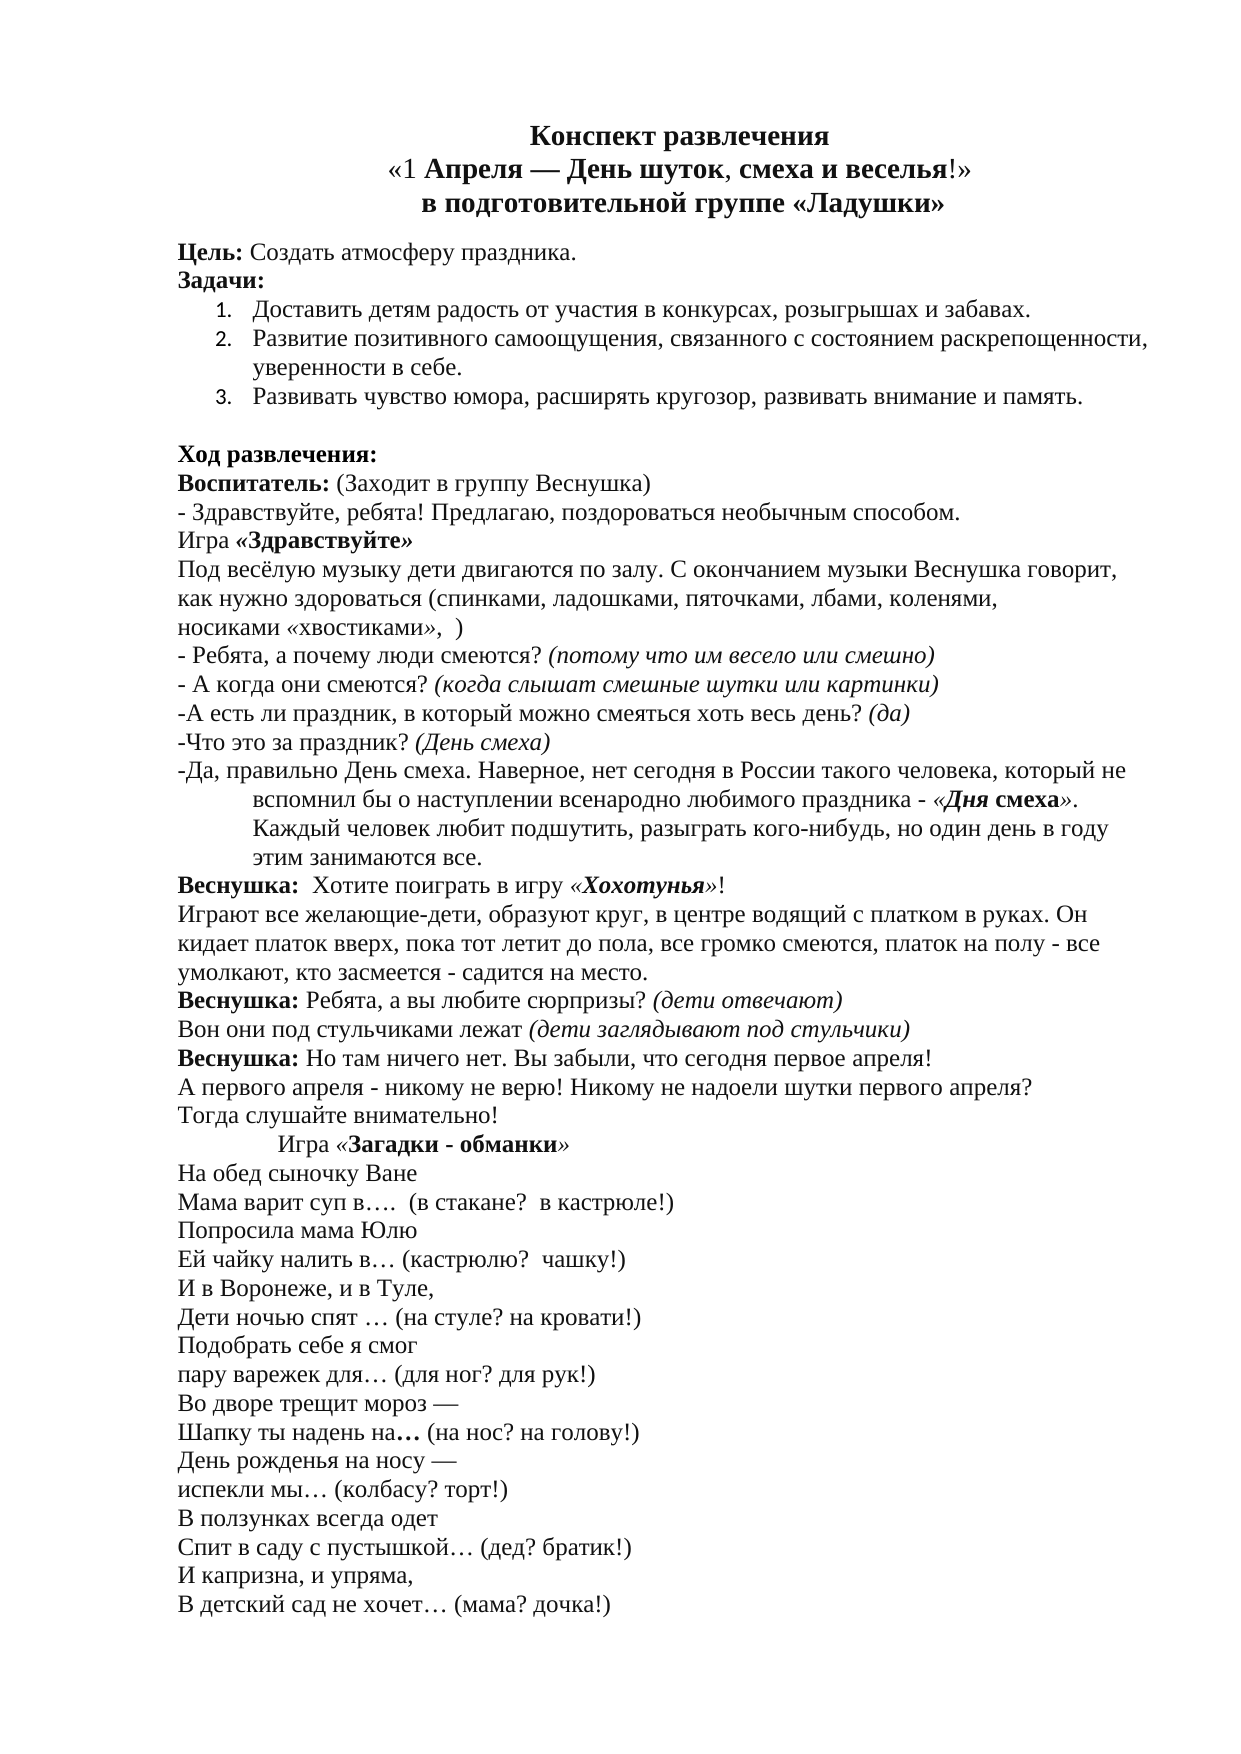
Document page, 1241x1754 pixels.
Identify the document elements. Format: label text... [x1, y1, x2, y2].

text И капризна, и упряма, [177, 1560, 1152, 1589]
text А первого апреля - никому не верю! Никому не надоели шутки первого апреля? [177, 1072, 1152, 1100]
text Во дворе трещит мороз — [177, 1388, 1152, 1417]
text Игра «Загадки - обманки» [177, 1129, 1152, 1158]
text Вон они под стульчиками лежат (дети заглядывают под стульчики) [177, 1014, 1152, 1043]
text Веснушка: Хотите поиграть в игру «Хохотунья»! [177, 870, 1152, 899]
text Подобрать себе я смог [177, 1330, 1152, 1359]
text испекли мы… (колбасу? торт!) [177, 1474, 1152, 1503]
text Воспитатель: (Заходит в группу Веснушка) [177, 468, 1152, 497]
text - Здравствуйте, ребята! Предлагаю, поздороваться необычным способом. [177, 497, 1152, 525]
list Развивать чувство юмора, расширять кругозор, развивать внимание и память. [215, 381, 1152, 410]
text -Да, правильно День смеха. Наверное, нет сегодня в России такого человека, который не вспомнил бы о наступлении всенародно любимого праздника - «Дня смеха». Каждый человек любит подшутить, разыграть кого-нибудь, но один день в году этим занимаются все. [177, 755, 1152, 870]
text Тогда слушайте внимательно! [177, 1100, 1152, 1129]
list Доставить детям радость от участия в конкурсах, розыгрышах и забавах. [215, 294, 1152, 323]
text в подготовительной группе «Ладушки» [177, 185, 1152, 219]
text И в Воронеже, и в Туле, [177, 1273, 1152, 1302]
text Ход развлечения: [177, 439, 1152, 468]
text Цель: Создать атмосферу праздника. [177, 237, 1152, 265]
text Ей чайку налить в… (кастрюлю? чашку!) [177, 1244, 1152, 1273]
text Под весёлую музыку дети двигаются по залу. С окончанием музыки Веснушка говорит, как нужно здороваться (спинками, ладошками, пяточками, лбами, коленями, носиками «хвостиками», ) [177, 554, 1152, 640]
text Играют все желающие-дети, образуют круг, в центре водящий с платком в руках. Он кидает платок вверх, пока тот летит до пола, все громко смеются, платок на полу - все умолкают, кто засмеется - садится на место. [177, 899, 1152, 985]
text Веснушка: Ребята, а вы любите сюрпризы? (дети отвечают) [177, 985, 1152, 1014]
text Дети ночью спят … (на стуле? на кровати!) [177, 1302, 1152, 1330]
text -Что это за праздник? (День смеха) [177, 727, 1152, 755]
text День рожденья на носу — [177, 1445, 1152, 1474]
text Спит в саду с пустышкой… (дед? братик!) [177, 1532, 1152, 1560]
text Попросила мама Юлю [177, 1215, 1152, 1244]
text Задачи: [177, 265, 1152, 294]
text пару варежек для… (для ног? для рук!) [177, 1359, 1152, 1388]
text «1 Апреля — День шуток, смеха и веселья!» [177, 152, 1152, 185]
text - А когда они смеются? (когда слышат смешные шутки или картинки) [177, 669, 1152, 698]
list Развитие позитивного самоощущения, связанного с состоянием раскрепощенности, уверенности в себе. [215, 323, 1152, 381]
text - Ребята, а почему люди смеются? (потому что им весело или смешно) [177, 640, 1152, 669]
text Конспект развлечения [177, 118, 1152, 152]
text Веснушка: Но там ничего нет. Вы забыли, что сегодня первое апреля! [177, 1043, 1152, 1072]
text Мама варит суп в…. (в стакане? в кастрюле!) [177, 1187, 1152, 1215]
text В ползунках всегда одет [177, 1503, 1152, 1532]
text На обед сыночку Ване [177, 1158, 1152, 1187]
text -А есть ли праздник, в который можно смеяться хоть весь день? (да) [177, 698, 1152, 727]
text В детский сад не хочет… (мама? дочка!) [177, 1589, 1152, 1618]
text Шапку ты надень на… (на нос? на голову!) [177, 1417, 1152, 1445]
text Игра «Здравствуйте» [177, 525, 1152, 554]
